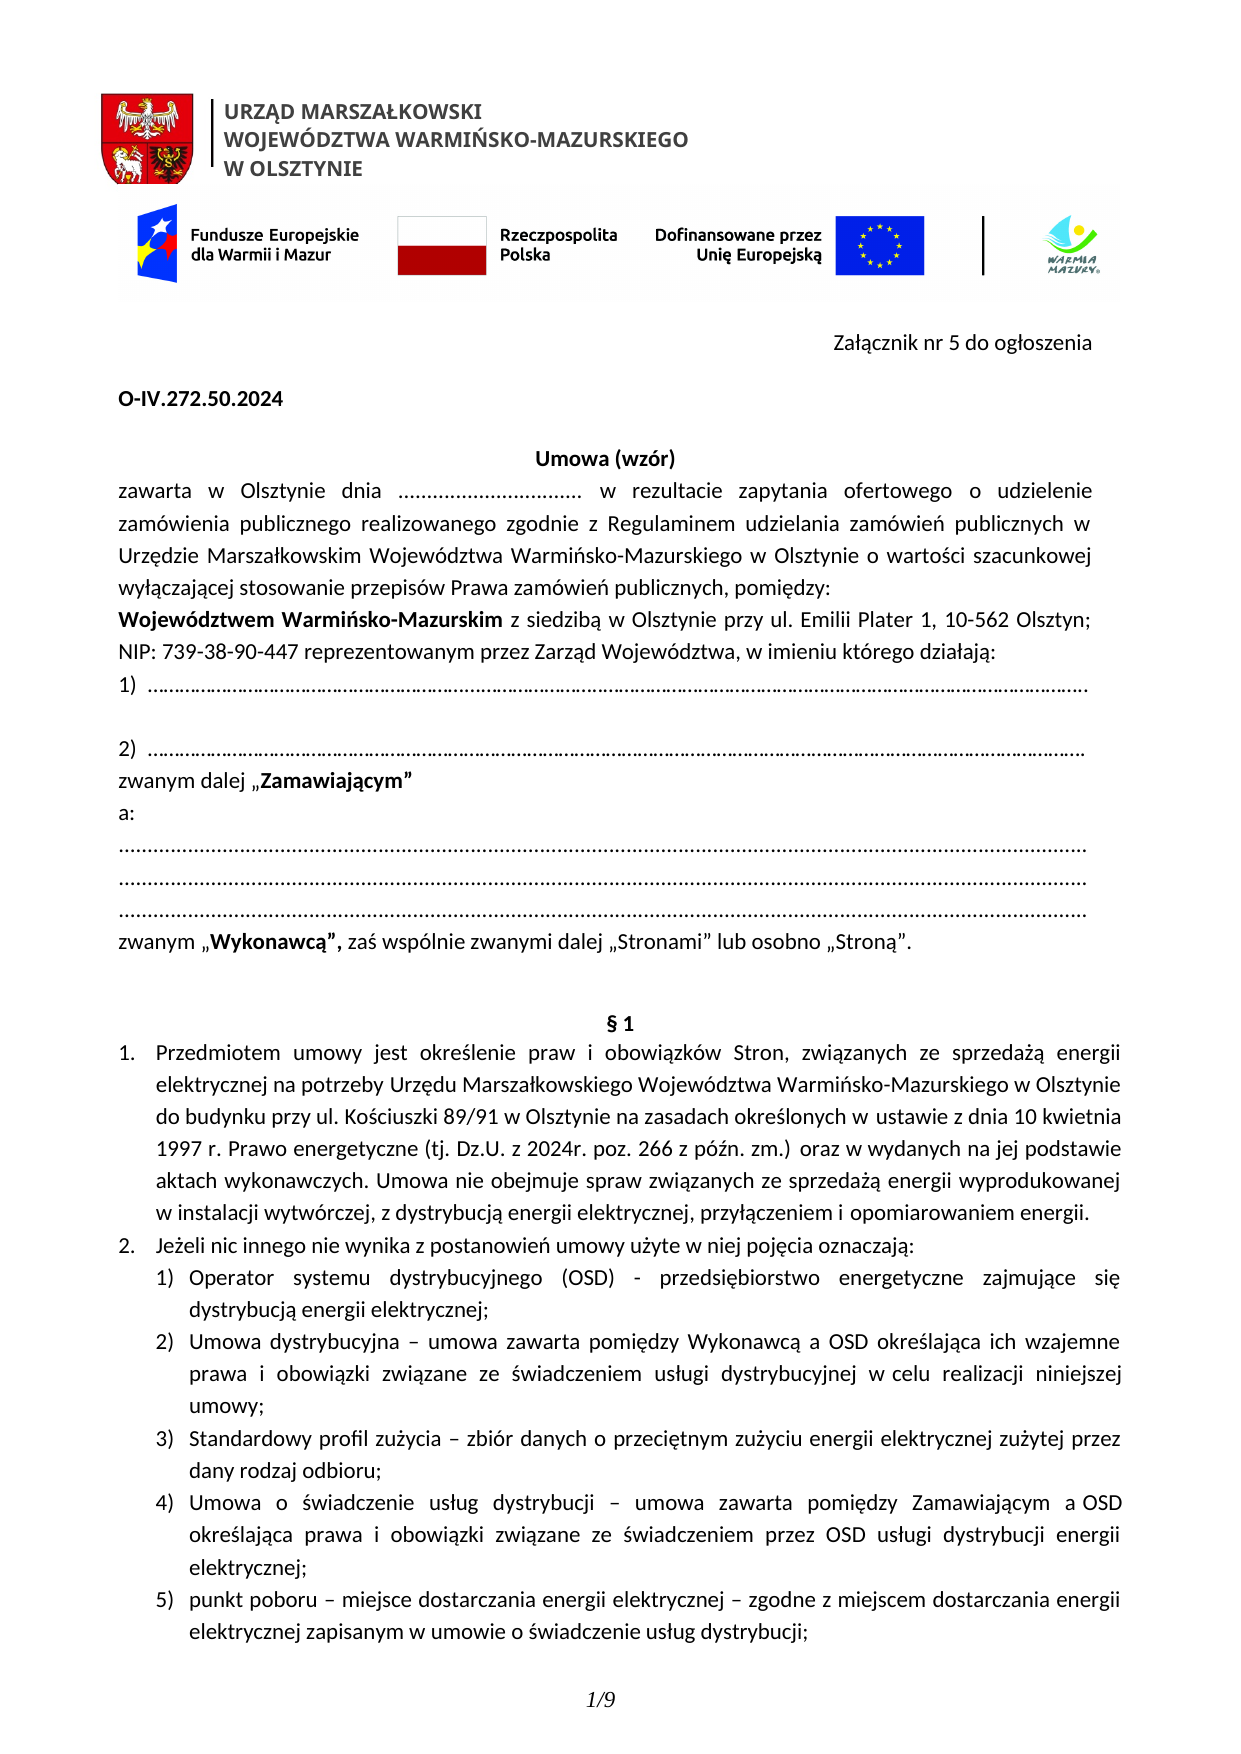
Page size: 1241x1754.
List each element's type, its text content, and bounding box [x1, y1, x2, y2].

text zwanym „Wykonawcą”, zaś wspólnie zwanymi dalej „Stronami” lub osobno „Stroną”. [118, 927, 1093, 955]
list punkt poboru – miejsce dostarczania energii elektrycznej – zgodne z miejscem dostarczania energii elektrycznej zapisanym w umowie o świadczenie usług dystrybucji; [155, 1585, 1122, 1645]
text § 1 [118, 1009, 1122, 1038]
picture [6, 5, 1120, 302]
text zawarta w Olsztynie dnia ................................ w rezultacie zapytania ofertowego o udzielenie zamówienia publicznego realizowanego zgodnie z Regulaminem udzielania zamówień publicznych w Urzędzie Marszałkowskim Województwa Warmińsko-Mazurskiego w Olsztynie o wartości szacunkowej wyłączającej stosowanie przepisów Prawa zamówień publicznych, pomiędzy: [118, 477, 1092, 601]
list ……………………………………………………...…………………..……………………………………………………………………………….. [118, 670, 1093, 698]
text zwanym dalej „Zamawiającym” [118, 766, 1093, 794]
text a: [118, 798, 1093, 826]
list Jeżeli nic innego nie wynika z postanowień umowy użyte w niej pojęcia oznaczają: [118, 1231, 1122, 1259]
list Operator systemu dystrybucyjnego (OSD) - przedsiębiorstwo energetyczne zajmujące się dystrybucją energii elektrycznej; [155, 1263, 1122, 1323]
text ........................................................................................................................................................................................................................................................................................................................................................................................................................................................................................................................ [118, 831, 1093, 923]
list ……………………………………………………………………………………………………………………………………………………………. [118, 734, 1093, 762]
text Województwem Warmińsko-Mazurskim z siedzibą w Olsztynie przy ul. Emilii Plater 1, 10-562 Olsztyn; NIP: 739-38-90-447 reprezentowanym przez Zarząd Województwa, w imieniu którego działają: [118, 605, 1093, 666]
list Umowa dystrybucyjna – umowa zawarta pomiędzy Wykonawcą a OSD określająca ich wzajemne prawa i obowiązki związane ze świadczeniem usługi dystrybucyjnej w celu realizacji niniejszej umowy; [155, 1327, 1122, 1420]
list Przedmiotem umowy jest określenie praw i obowiązków Stron, związanych ze sprzedażą energii elektrycznej na potrzeby Urzędu Marszałkowskiego Województwa Warmińsko-Mazurskiego w Olsztynie do budynku przy ul. Kościuszki 89/91 w Olsztynie na zasadach określonych w ustawie z dnia 10 kwietnia 1997 r. Prawo energetyczne (tj. Dz.U. z 2024r. poz. 266 z późn. zm.) oraz w wydanych na jej podstawie aktach wykonawczych. Umowa nie obejmuje spraw związanych ze sprzedażą energii wyprodukowanej w instalacji wytwórczej, z dystrybucją energii elektrycznej, przyłączeniem i opomiarowaniem energii. [118, 1038, 1122, 1227]
list Umowa o świadczenie usług dystrybucji – umowa zawarta pomiędzy Zamawiającym a OSD określająca prawa i obowiązki związane ze świadczeniem przez OSD usługi dystrybucji energii elektrycznej; [155, 1488, 1122, 1581]
text Załącznik nr 5 do ogłoszenia [118, 328, 1093, 356]
text Umowa (wzór) [118, 444, 1093, 472]
list Standardowy profil zużycia – zbiór danych o przeciętnym zużyciu energii elektrycznej zużytej przez dany rodzaj odbioru; [155, 1424, 1122, 1484]
text O-IV.272.50.2024 [118, 384, 1093, 412]
